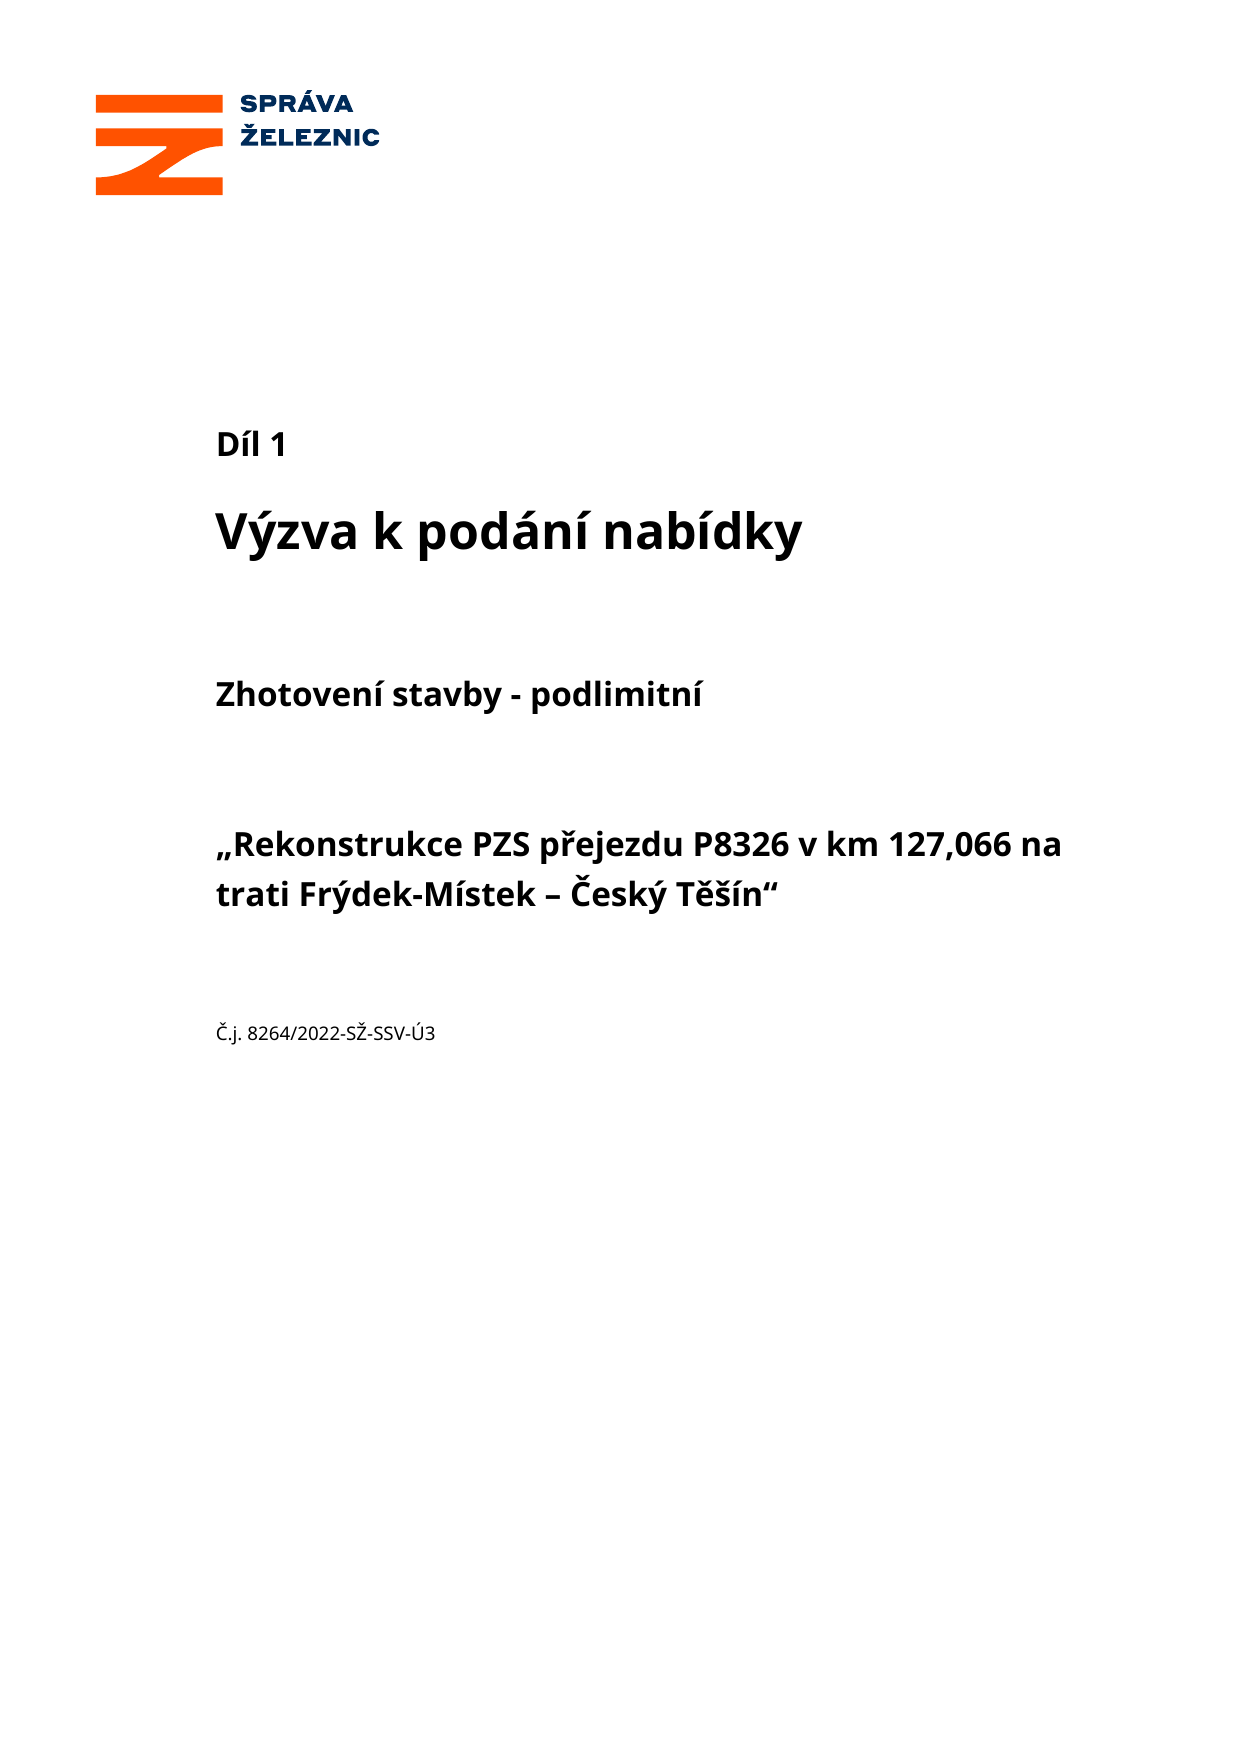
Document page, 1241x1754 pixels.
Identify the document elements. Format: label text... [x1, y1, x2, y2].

text Výzva k podání nabídky [216, 496, 1122, 564]
text Díl 1 [216, 421, 1122, 466]
text Zhotovení stavby - podlimitní [216, 671, 1122, 716]
text „Rekonstrukce PZS přejezdu P8326 v km 127,066 na trati Frýdek-Místek – Český Těšín“ [216, 820, 1122, 916]
list Č.j. 8264/2022-SŽ-SSV-Ú3 [216, 1020, 1122, 1046]
